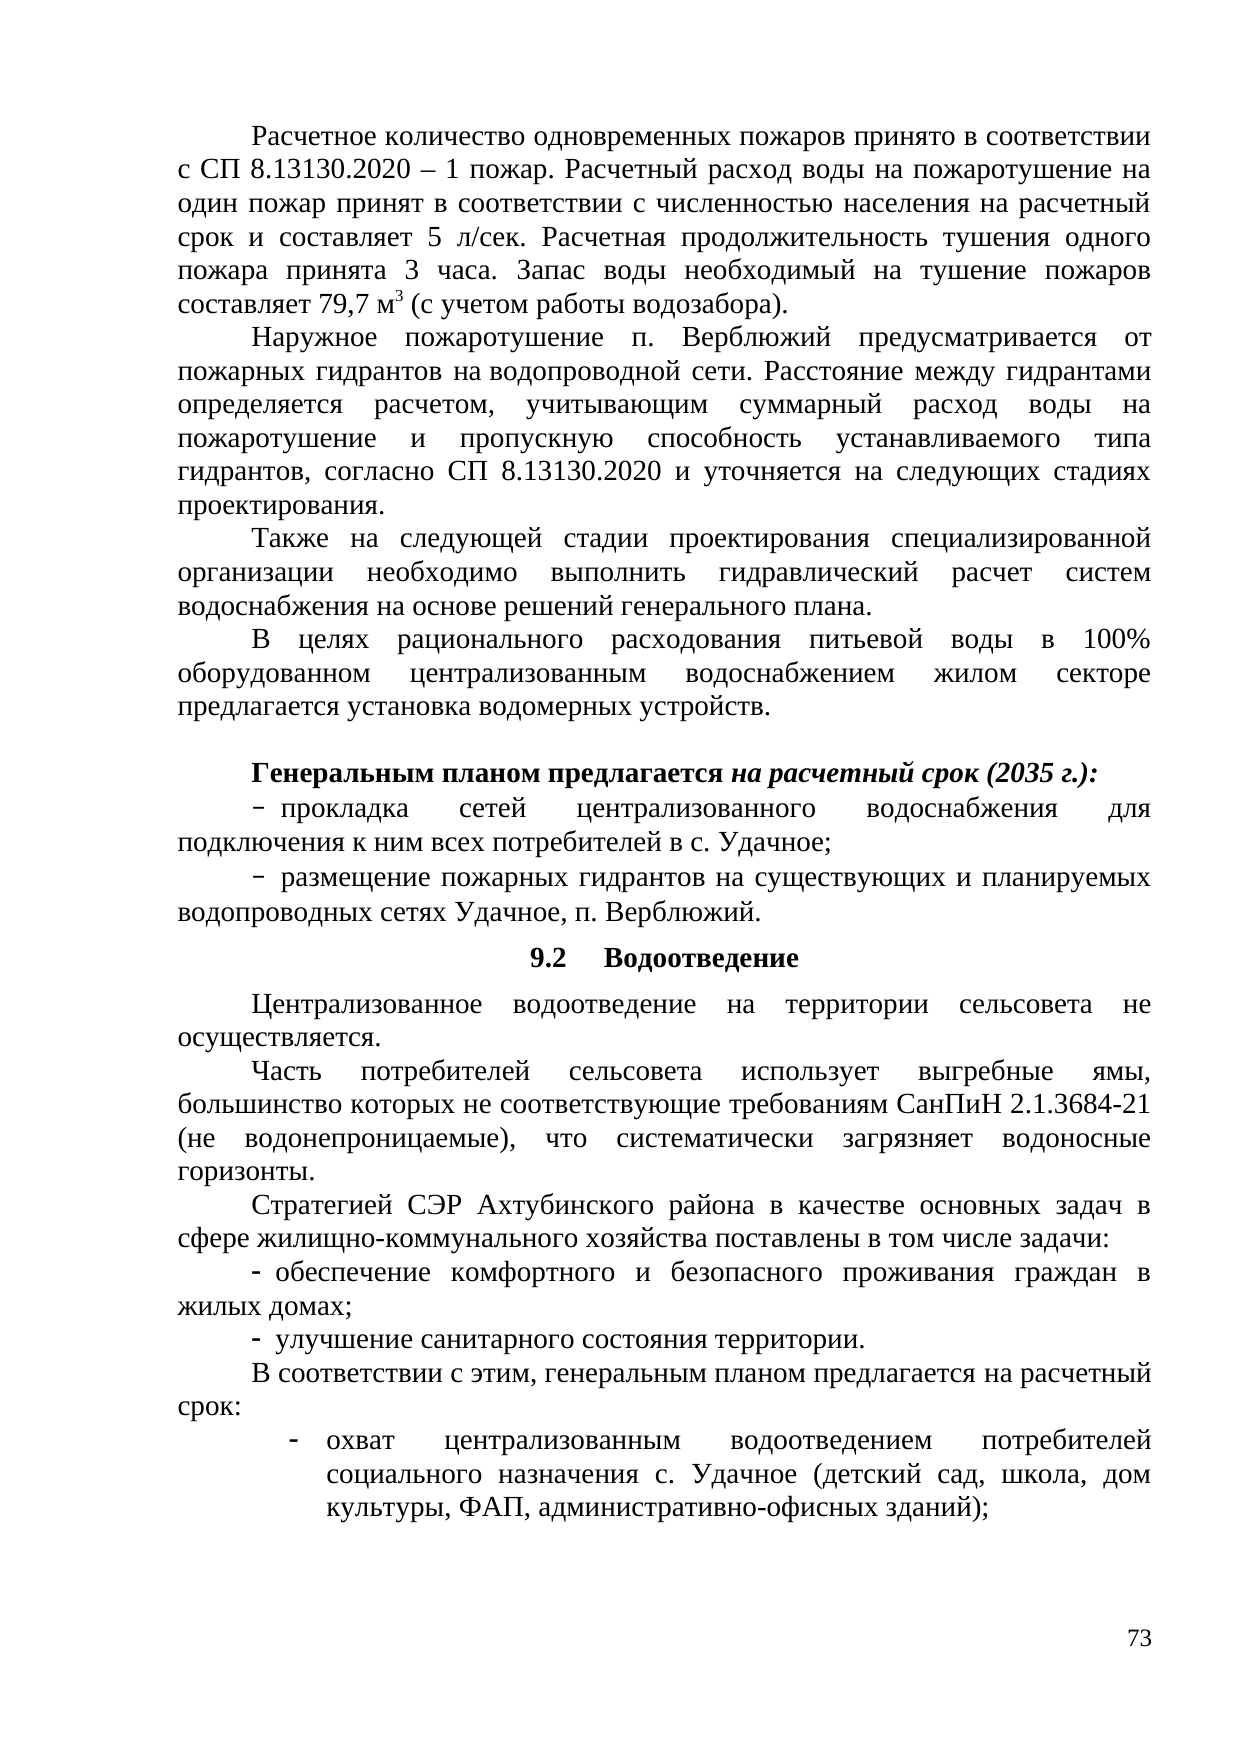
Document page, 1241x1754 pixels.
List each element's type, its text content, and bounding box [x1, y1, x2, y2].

list размещение пожарных гидрантов на существующих и планируемых водопроводных сетях Удачное, п. Верблюжий. [177, 858, 1152, 927]
text улучшение санитарного состояния территории. [177, 1321, 1152, 1355]
text В соответствии с этим, генеральным планом предлагается на расчетный срок: [177, 1355, 1152, 1422]
text Генеральным планом предлагается на расчетный срок (2035 г.): [177, 755, 1152, 789]
text В целях рационального расходования питьевой воды в 100% оборудованном централизованным водоснабжением жилом секторе предлагается установка водомерных устройств. [177, 621, 1152, 722]
text Также на следующей стадии проектирования специализированной организации необходимо выполнить гидравлический расчет систем водоснабжения на основе решений генерального плана. [177, 521, 1152, 621]
text Стратегией СЭР Ахтубинского района в качестве основных задач в сфере жилищно-коммунального хозяйства поставлены в том числе задачи: [177, 1187, 1152, 1254]
subtitle Водоотведение [177, 940, 1152, 973]
text Централизованное водоотведение на территории сельсовета не осуществляется. [177, 986, 1152, 1053]
text Наружное пожаротушение п. Верблюжий предусматривается от пожарных гидрантов на водопроводной сети. Расстояние между гидрантами определяется расчетом, учитывающим суммарный расход воды на пожаротушение и пропускную способность устанавливаемого типа гидрантов, согласно СП 8.13130.2020 и уточняется на следующих стадиях проектирования. [177, 319, 1152, 521]
text Часть потребителей сельсовета использует выгребные ямы, большинство которых не соответствующие требованиям СанПиН 2.1.3684-21 (не водонепроницаемые), что систематически загрязняет водоносные горизонты. [177, 1053, 1152, 1187]
text Расчетное количество одновременных пожаров принято в соответствии с СП 8.13130.2020 – 1 пожар. Расчетный расход воды на пожаротушение на один пожар принят в соответствии с численностью населения на расчетный срок и составляет 5 л/сек. Расчетная продолжительность тушения одного пожара принята 3 часа. Запас воды необходимый на тушение пожаров составляет 79,7 м3 (с учетом работы водозабора). [177, 118, 1152, 319]
list прокладка сетей централизованного водоснабжения для подключения к ним всех потребителей в с. Удачное; [177, 789, 1152, 858]
text обеспечение комфортного и безопасного проживания граждан в жилых домах; [177, 1254, 1152, 1321]
text охват централизованным водоотведением потребителей социального назначения с. Удачное (детский сад, школа, дом культуры, ФАП, административно-офисных зданий); [288, 1422, 1152, 1523]
